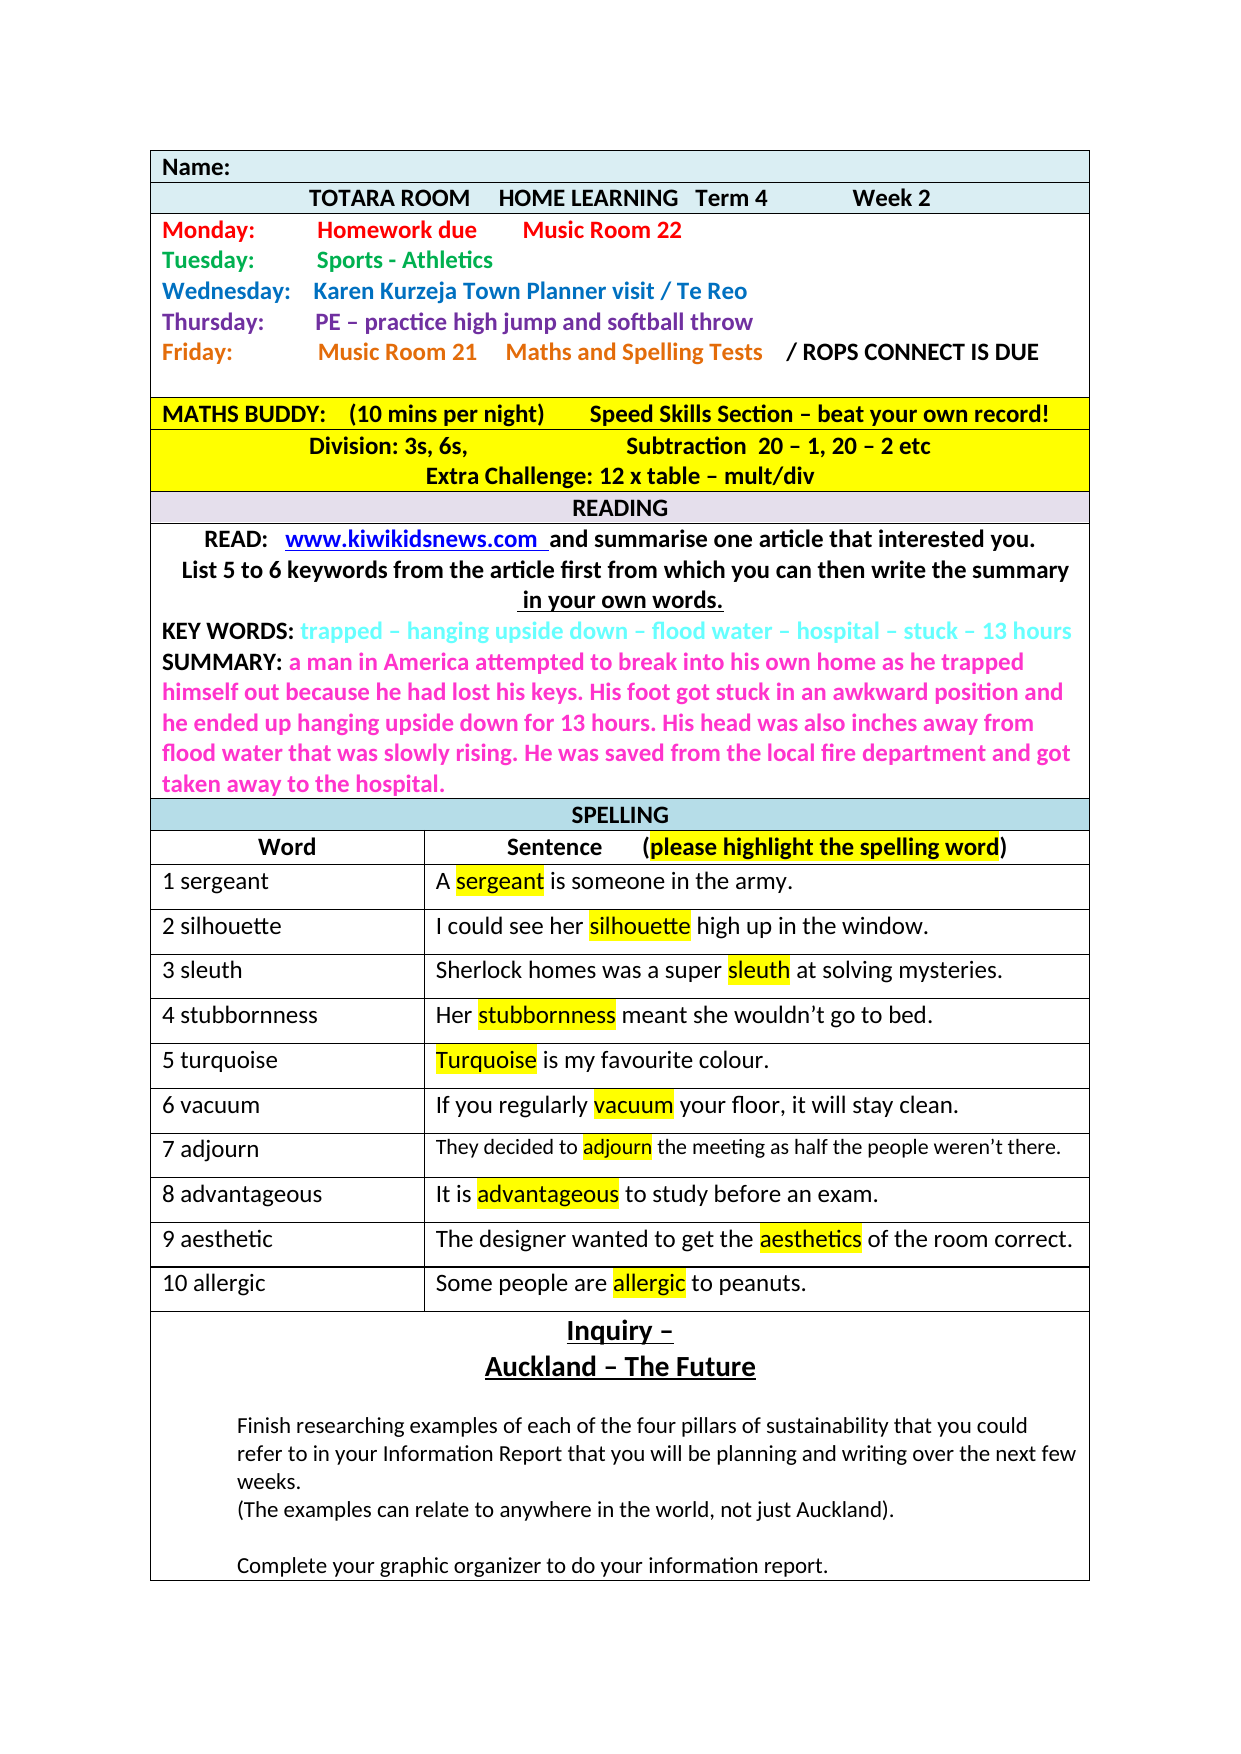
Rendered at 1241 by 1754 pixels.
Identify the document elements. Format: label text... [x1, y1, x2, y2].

table_cell 3 sleuth [151, 955, 424, 998]
table_cell The designer wanted to get the aesthetics of the room correct. [425, 1223, 1089, 1266]
table_cell Her stubbornness meant she wouldn’t go to bed. [425, 999, 1089, 1043]
table_cell Inquiry – Auckland – The Future Finish researching examples of each of the four pillars of sustainability that you could refer to in your Information Report that you will be planning and writing over the next few weeks. (The examples can relate to anywhere in the world, not just Auckland). Complete your graphic organizer to do your information report. [151, 1312, 1089, 1579]
table_cell 1 sergeant [151, 865, 424, 909]
table_cell I could see her silhouette high up in the window. [425, 910, 1089, 954]
table_cell 8 advantageous [151, 1178, 424, 1222]
table_cell 5 turquoise [151, 1044, 424, 1088]
table_header Name: [151, 151, 1089, 182]
table_cell 4 stubbornness [151, 999, 424, 1043]
table_cell A sergeant is someone in the army. [425, 865, 1089, 909]
table_cell It is advantageous to study before an exam. [425, 1178, 1089, 1222]
table_cell Division: 3s, 6s, Subtraction 20 – 1, 20 – 2 etc Extra Challenge: 12 x table – mult/div [815, 430, 1089, 491]
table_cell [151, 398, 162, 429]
table_cell SPELLING [151, 799, 1089, 830]
table_cell 10 allergic [151, 1268, 424, 1311]
table_cell They decided to adjourn the meeting as half the people weren’t there. [425, 1134, 1089, 1177]
table_cell Word [151, 831, 424, 864]
table_cell Sentence (please highlight the spelling word) [425, 831, 1089, 864]
table_cell Monday: Homework due Music Room 22 Tuesday: Sports - Athletics Wednesday: Karen Kurzeja Town Planner visit / Te Reo Thursday: PE – practice high jump and softball throw Friday: Music Room 21 Maths and Spelling Tests / ROPS CONNECT IS DUE [151, 214, 1089, 397]
table_cell If you regularly vacuum your floor, it will stay clean. [425, 1089, 1089, 1132]
table_cell READ: www.kiwikidsnews.com and summarise one article that interested you. List 5 to 6 keywords from the article first from which you can then write the summary in your own words. KEY WORDS: trapped – hanging upside down – flood water – hospital – stuck – 13 hours SUMMARY: a man in America attempted to break into his own home as he trapped himself out because he had lost his keys. His foot got stuck in an awkward position and he ended up hanging upside down for 13 hours. His head was also inches away from flood water that was slowly rising. He was saved from the local fire department and got taken away to the hospital. [151, 524, 1089, 798]
table_cell 7 adjourn [151, 1134, 424, 1177]
table_cell Turquoise is my favourite colour. [425, 1044, 1089, 1088]
table_cell Sherlock homes was a super sleuth at solving mysteries. [425, 955, 1089, 998]
table_cell 2 silhouette [151, 910, 424, 954]
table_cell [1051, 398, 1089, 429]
table_cell Some people are allergic to peanuts. [425, 1268, 1089, 1311]
table_cell Division: 3s, 6s, Subtraction 20 – 1, 20 – 2 etc Extra Challenge: 12 x table – mult/div [151, 430, 426, 491]
table_cell 6 vacuum [151, 1089, 424, 1132]
table_cell TOTARA ROOM HOME LEARNING Term 4 Week 2 [151, 183, 1089, 213]
table_cell READING [151, 492, 1089, 522]
table_cell 9 aesthetic [151, 1223, 424, 1266]
